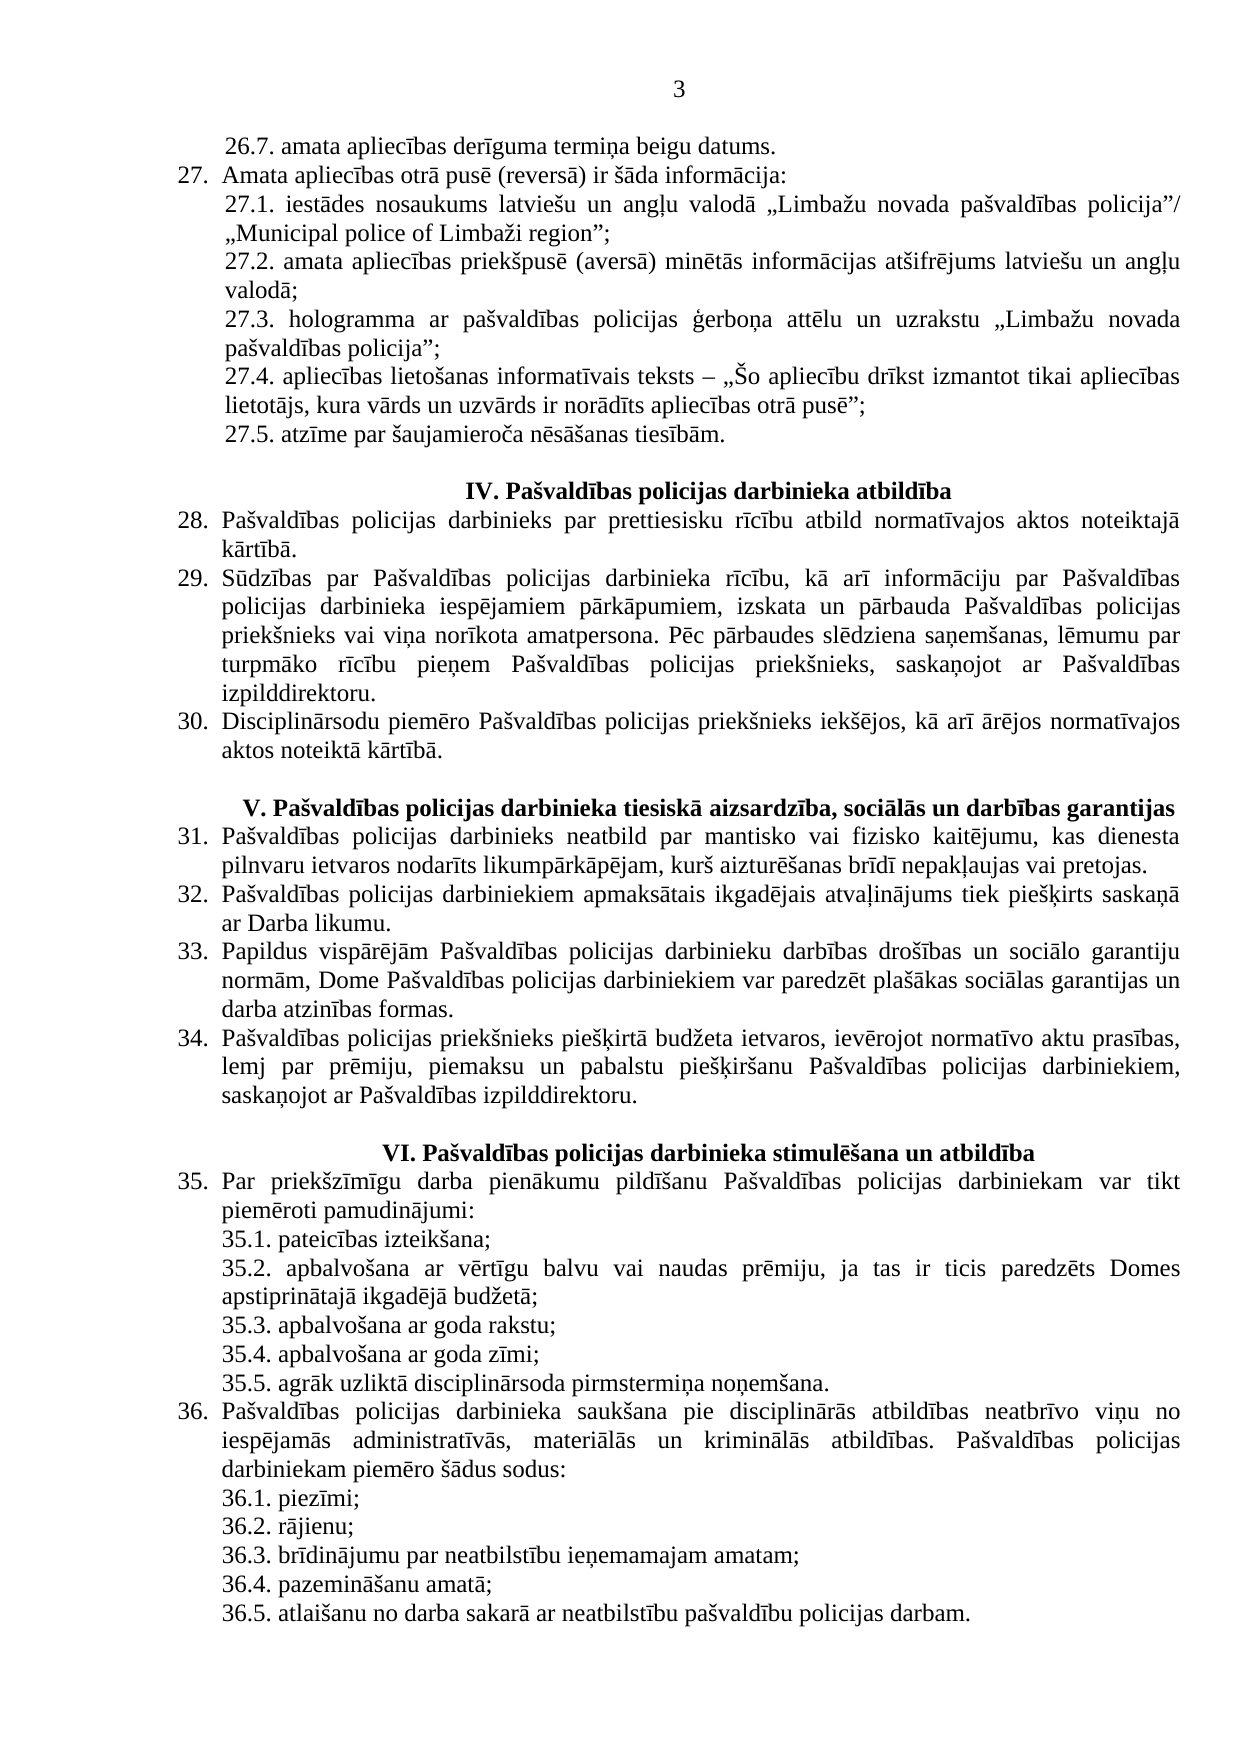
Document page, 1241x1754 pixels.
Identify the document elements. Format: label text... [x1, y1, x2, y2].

list Pašvaldības policijas darbinieks par prettiesisku rīcību atbild normatīvajos aktos noteiktajā kārtībā. [177, 505, 1181, 563]
list Disciplinārsodu piemēro Pašvaldības policijas priekšnieks iekšējos, kā arī ārējos normatīvajos aktos noteiktā kārtībā. [177, 706, 1181, 764]
text 35.5. agrāk uzliktā disciplinārsoda pirmstermiņa noņemšana. [222, 1368, 1181, 1396]
list Sūdzības par Pašvaldības policijas darbinieka rīcību, kā arī informāciju par Pašvaldības policijas darbinieka iespējamiem pārkāpumiem, izskata un pārbauda Pašvaldības policijas priekšnieks vai viņa norīkota amatpersona. Pēc pārbaudes slēdziena saņemšanas, lēmumu par turpmāko rīcību pieņem Pašvaldības policijas priekšnieks, saskaņojot ar Pašvaldības izpilddirektoru. [177, 563, 1181, 706]
list Pašvaldības policijas darbinieka saukšana pie disciplinārās atbildības neatbrīvo viņu no iespējamās administratīvās, materiālās un kriminālās atbildības. Pašvaldības policijas darbiniekam piemēro šādus sodus: [177, 1396, 1181, 1483]
list Pašvaldības policijas darbiniekiem apmaksātais ikgadējais atvaļinājums tiek piešķirts saskaņā ar Darba likumu. [177, 879, 1181, 936]
text 26.7. amata apliecības derīguma termiņa beigu datums. [224, 131, 1181, 160]
text 36.2. rājienu; [222, 1511, 1181, 1540]
list Pašvaldības policijas darbinieks neatbild par mantisko vai fizisko kaitējumu, kas dienesta pilnvaru ietvaros nodarīts likumpārkāpējam, kurš aizturēšanas brīdī nepakļaujas vai pretojas. [177, 821, 1181, 879]
text V. Pašvaldības policijas darbinieka tiesiskā aizsardzība, sociālās un darbības garantijas [177, 793, 1181, 821]
list Pašvaldības policijas priekšnieks piešķirtā budžeta ietvaros, ievērojot normatīvo aktu prasības, lemj par prēmiju, piemaksu un pabalstu piešķiršanu Pašvaldības policijas darbiniekiem, saskaņojot ar Pašvaldības izpilddirektoru. [177, 1023, 1181, 1109]
text 35.3. apbalvošana ar goda rakstu; [222, 1310, 1181, 1339]
text 27.2. amata apliecības priekšpusē (aversā) minētās informācijas atšifrējums latviešu un angļu valodā; [224, 246, 1181, 304]
text 35.1. pateicības izteikšana; [222, 1224, 1181, 1253]
text 27.5. atzīme par šaujamieroča nēsāšanas tiesībām. [224, 419, 1181, 448]
text 36.4. pazemināšanu amatā; [222, 1569, 1181, 1598]
list Papildus vispārējām Pašvaldības policijas darbinieku darbības drošības un sociālo garantiju normām, Dome Pašvaldības policijas darbiniekiem var paredzēt plašākas sociālas garantijas un darba atzinības formas. [177, 936, 1181, 1023]
text IV. Pašvaldības policijas darbinieka atbildība [177, 476, 1181, 505]
list Amata apliecības otrā pusē (reversā) ir šāda informācija: [177, 160, 1181, 189]
text 36.1. piezīmi; [222, 1483, 1181, 1511]
text 36.3. brīdinājumu par neatbilstību ieņemamajam amatam; [222, 1540, 1181, 1569]
list Par priekšzīmīgu darba pienākumu pildīšanu Pašvaldības policijas darbiniekam var tikt piemēroti pamudinājumi: [177, 1166, 1181, 1224]
text 35.2. apbalvošana ar vērtīgu balvu vai naudas prēmiju, ja tas ir ticis paredzēts Domes apstiprinātajā ikgadējā budžetā; [222, 1253, 1181, 1310]
text VI. Pašvaldības policijas darbinieka stimulēšana un atbildība [177, 1138, 1181, 1166]
text 27.1. iestādes nosaukums latviešu un angļu valodā „Limbažu novada pašvaldības policija”/ „Municipal police of Limbaži region”; [224, 189, 1181, 246]
text 35.4. apbalvošana ar goda zīmi; [222, 1339, 1181, 1368]
text 27.4. apliecības lietošanas informatīvais teksts – „Šo apliecību drīkst izmantot tikai apliecības lietotājs, kura vārds un uzvārds ir norādīts apliecības otrā pusē”; [224, 361, 1181, 419]
text 36.5. atlaišanu no darba sakarā ar neatbilstību pašvaldību policijas darbam. [222, 1598, 1181, 1626]
text 27.3. hologramma ar pašvaldības policijas ģerboņa attēlu un uzrakstu „Limbažu novada pašvaldības policija”; [224, 304, 1181, 361]
